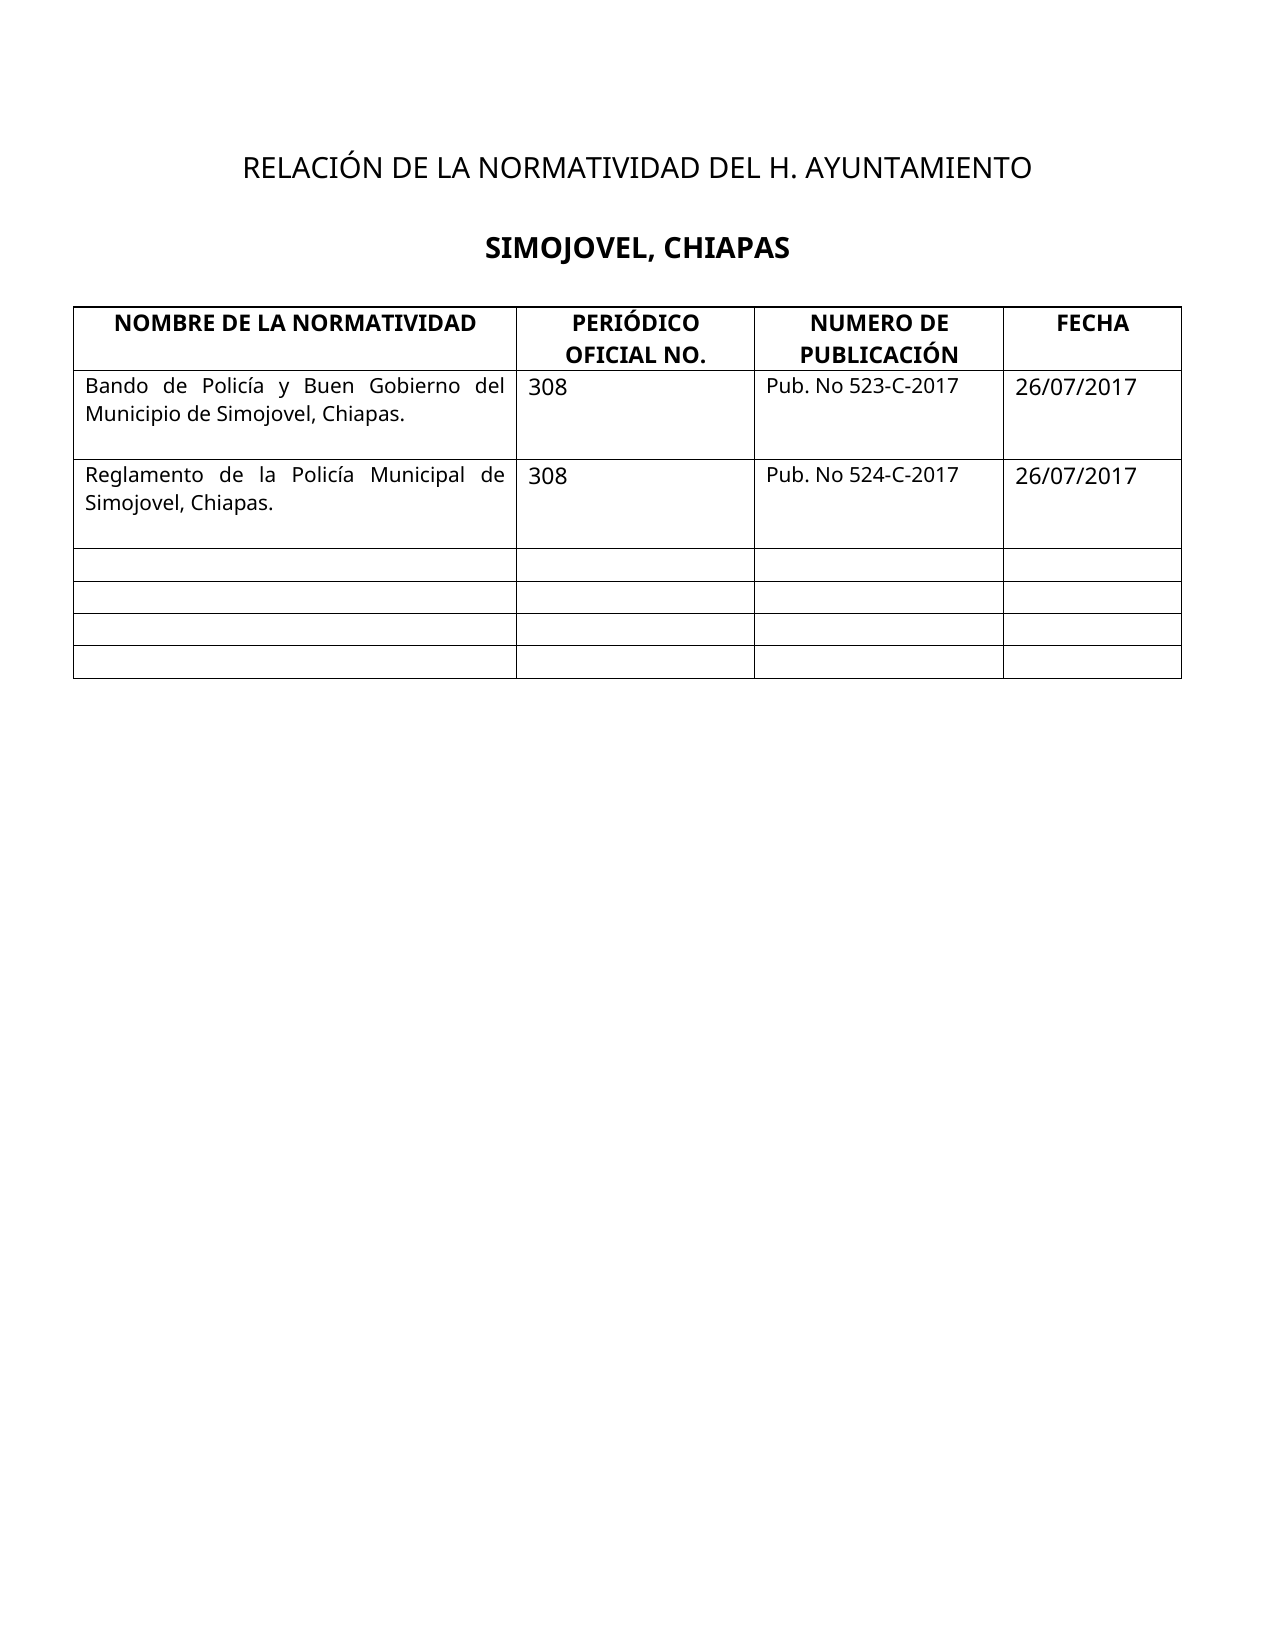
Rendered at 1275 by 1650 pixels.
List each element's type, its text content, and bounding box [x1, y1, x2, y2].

table_cell [1004, 614, 1181, 645]
table_cell Pub. No 523-C-2017 [755, 371, 1003, 459]
table_cell [1004, 582, 1181, 613]
table_cell [755, 549, 1003, 581]
table_cell 308 [517, 371, 754, 459]
table_cell Reglamento de la Policía Municipal de Simojovel, Chiapas. [74, 460, 516, 548]
table_cell [74, 582, 516, 613]
table_cell [1004, 646, 1181, 677]
table_cell 308 [517, 460, 754, 548]
text SIMOJOVEL, CHIAPAS [177, 227, 1098, 267]
table_cell [74, 614, 516, 645]
table_cell Pub. No 524-C-2017 [755, 460, 1003, 548]
text RELACIÓN DE LA NORMATIVIDAD DEL H. AYUNTAMIENTO [177, 148, 1098, 187]
table_header FECHA [1004, 308, 1181, 370]
table_cell 26/07/2017 [1004, 371, 1181, 459]
table_cell [755, 614, 1003, 645]
table_cell [74, 549, 516, 581]
table_cell [755, 582, 1003, 613]
table_cell [517, 646, 754, 677]
table_cell [517, 549, 754, 581]
table_cell [517, 582, 754, 613]
table_cell [74, 646, 516, 677]
table_cell [517, 614, 754, 645]
table_cell [1004, 549, 1181, 581]
table_header PERIÓDICO OFICIAL NO. [517, 308, 754, 370]
table_cell [755, 646, 1003, 677]
table_header NOMBRE DE LA NORMATIVIDAD [74, 308, 516, 370]
table_cell 26/07/2017 [1004, 460, 1181, 548]
table_header NUMERO DE PUBLICACIÓN [755, 308, 1003, 370]
table_cell Bando de Policía y Buen Gobierno del Municipio de Simojovel, Chiapas. [74, 371, 516, 459]
